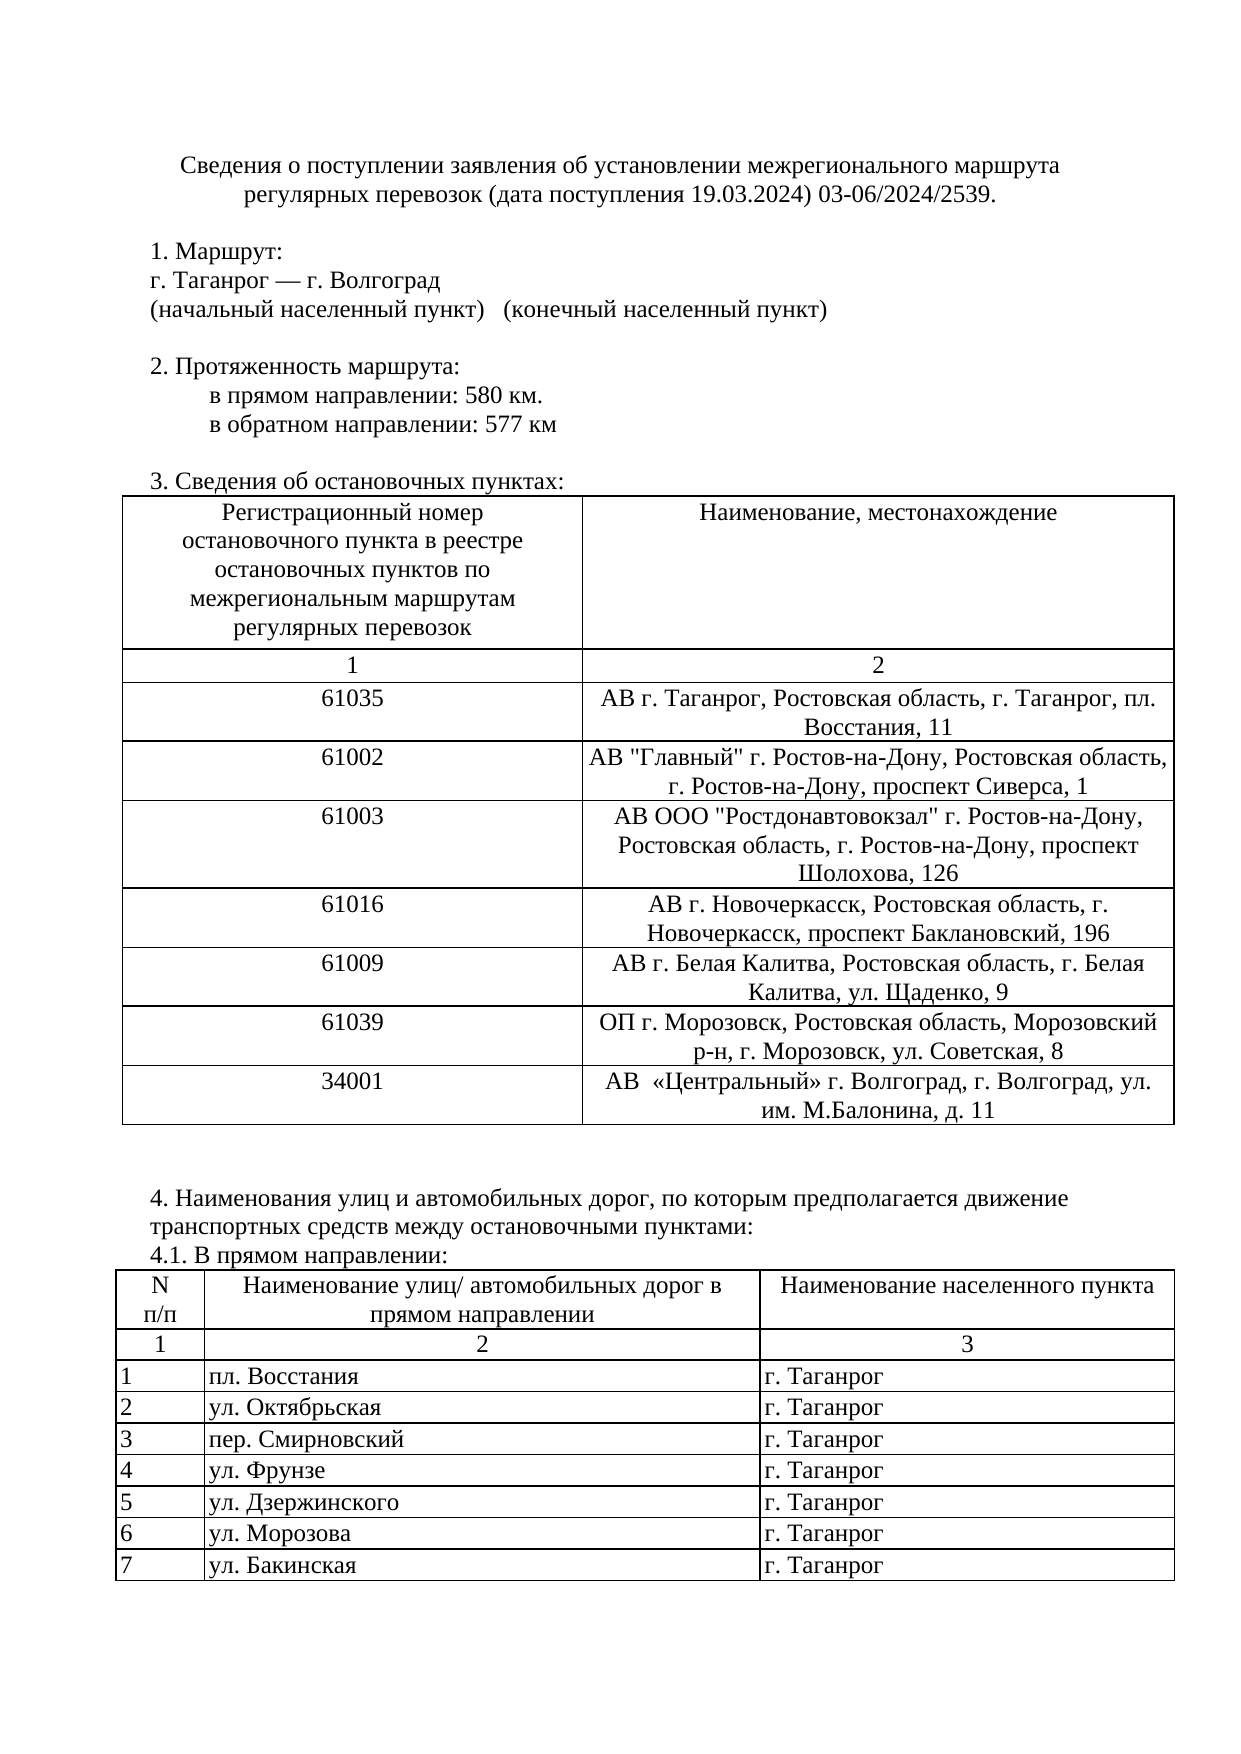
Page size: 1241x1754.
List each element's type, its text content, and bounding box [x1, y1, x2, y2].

table_cell ул. Дзержинского [205, 1487, 759, 1517]
table_cell 61035 [123, 683, 582, 740]
table_cell г. Таганрог [761, 1361, 1174, 1391]
table_cell АВ ООО "Ростдонавтовокзал" г. Ростов-на-Дону, Ростовская область, г. Ростов-на-Дону, проспект Шолохова, 126 [583, 801, 1173, 887]
table_cell ул. Бакинская [205, 1550, 759, 1579]
table_cell АВ г. Новочеркасск, Ростовская область, г. Новочеркасск, проспект Баклановский, 196 [583, 889, 1173, 946]
text 2. Протяженность маршрута: [150, 351, 1090, 380]
table_cell г. Таганрог [761, 1455, 1174, 1485]
table_cell 2 [583, 650, 1173, 681]
text г. Таганрог — г. Волгоград [150, 265, 1090, 294]
table_cell 1 [117, 1330, 204, 1359]
table_cell г. Таганрог [761, 1392, 1174, 1422]
table_cell АВ г. Белая Калитва, Ростовская область, г. Белая Калитва, ул. Щаденко, 9 [583, 948, 1173, 1005]
text в обратном направлении: 577 км [150, 409, 1090, 437]
table_cell ОП г. Морозовск, Ростовская область, Морозовский р-н, г. Морозовск, ул. Советская, 8 [583, 1007, 1173, 1064]
table_cell г. Таганрог [761, 1550, 1174, 1579]
text 4. Наименования улиц и автомобильных дорог, по которым предполагается движение транспортных средств между остановочными пунктами: [150, 1183, 1090, 1240]
table_cell 61003 [123, 801, 582, 887]
table_cell 5 [117, 1487, 204, 1517]
table_cell АВ г. Таганрог, Ростовская область, г. Таганрог, пл. Восстания, 11 [583, 683, 1173, 740]
table_cell 6 [117, 1518, 204, 1548]
table_cell пл. Восстания [205, 1361, 759, 1391]
text Сведения о поступлении заявления об установлении межрегионального маршрута регулярных перевозок (дата поступления 19.03.2024) 03-06/2024/2539. [150, 150, 1090, 207]
table_cell 61039 [123, 1007, 582, 1064]
table_cell 2 [205, 1330, 759, 1359]
table_cell ул. Октябрьская [205, 1392, 759, 1422]
table_header Наименование, местонахождение [583, 497, 1173, 648]
table_cell АВ «Центральный» г. Волгоград, г. Волгоград, ул. им. М.Балонина, д. 11 [583, 1066, 1173, 1123]
table_header Наименование улиц/ автомобильных дорог в прямом направлении [205, 1271, 759, 1328]
text 4.1. В прямом направлении: [150, 1240, 1090, 1269]
table_cell 4 [117, 1455, 204, 1485]
text 3. Сведения об остановочных пунктах: [150, 466, 1090, 495]
table_cell 2 [117, 1392, 204, 1422]
table_header Регистрационный номер остановочного пункта в реестре остановочных пунктов по межрегиональным маршрутам регулярных перевозок [123, 497, 582, 648]
table_cell АВ "Главный" г. Ростов-на-Дону, Ростовская область, г. Ростов-на-Дону, проспект Сиверса, 1 [583, 742, 1173, 799]
text (начальный населенный пункт) (конечный населенный пункт) [150, 294, 1090, 322]
table_cell 34001 [123, 1066, 582, 1123]
table_cell 61002 [123, 742, 582, 799]
table_cell 3 [761, 1330, 1174, 1359]
table_cell 3 [117, 1424, 204, 1454]
text в прямом направлении: 580 км. [150, 380, 1090, 409]
table_cell г. Таганрог [761, 1518, 1174, 1548]
table_cell 61009 [123, 948, 582, 1005]
text 1. Маршрут: [150, 236, 1090, 265]
table_cell ул. Фрунзе [205, 1455, 759, 1485]
table_cell 61016 [123, 889, 582, 946]
table_cell 1 [123, 650, 582, 681]
table_cell 7 [117, 1550, 204, 1579]
table_cell 1 [117, 1361, 204, 1391]
table_header N п/п [117, 1271, 204, 1328]
table_cell г. Таганрог [761, 1424, 1174, 1454]
table_header Наименование населенного пункта [761, 1271, 1174, 1328]
table_cell пер. Смирновский [205, 1424, 759, 1454]
table_cell ул. Морозова [205, 1518, 759, 1548]
table_cell г. Таганрог [761, 1487, 1174, 1517]
